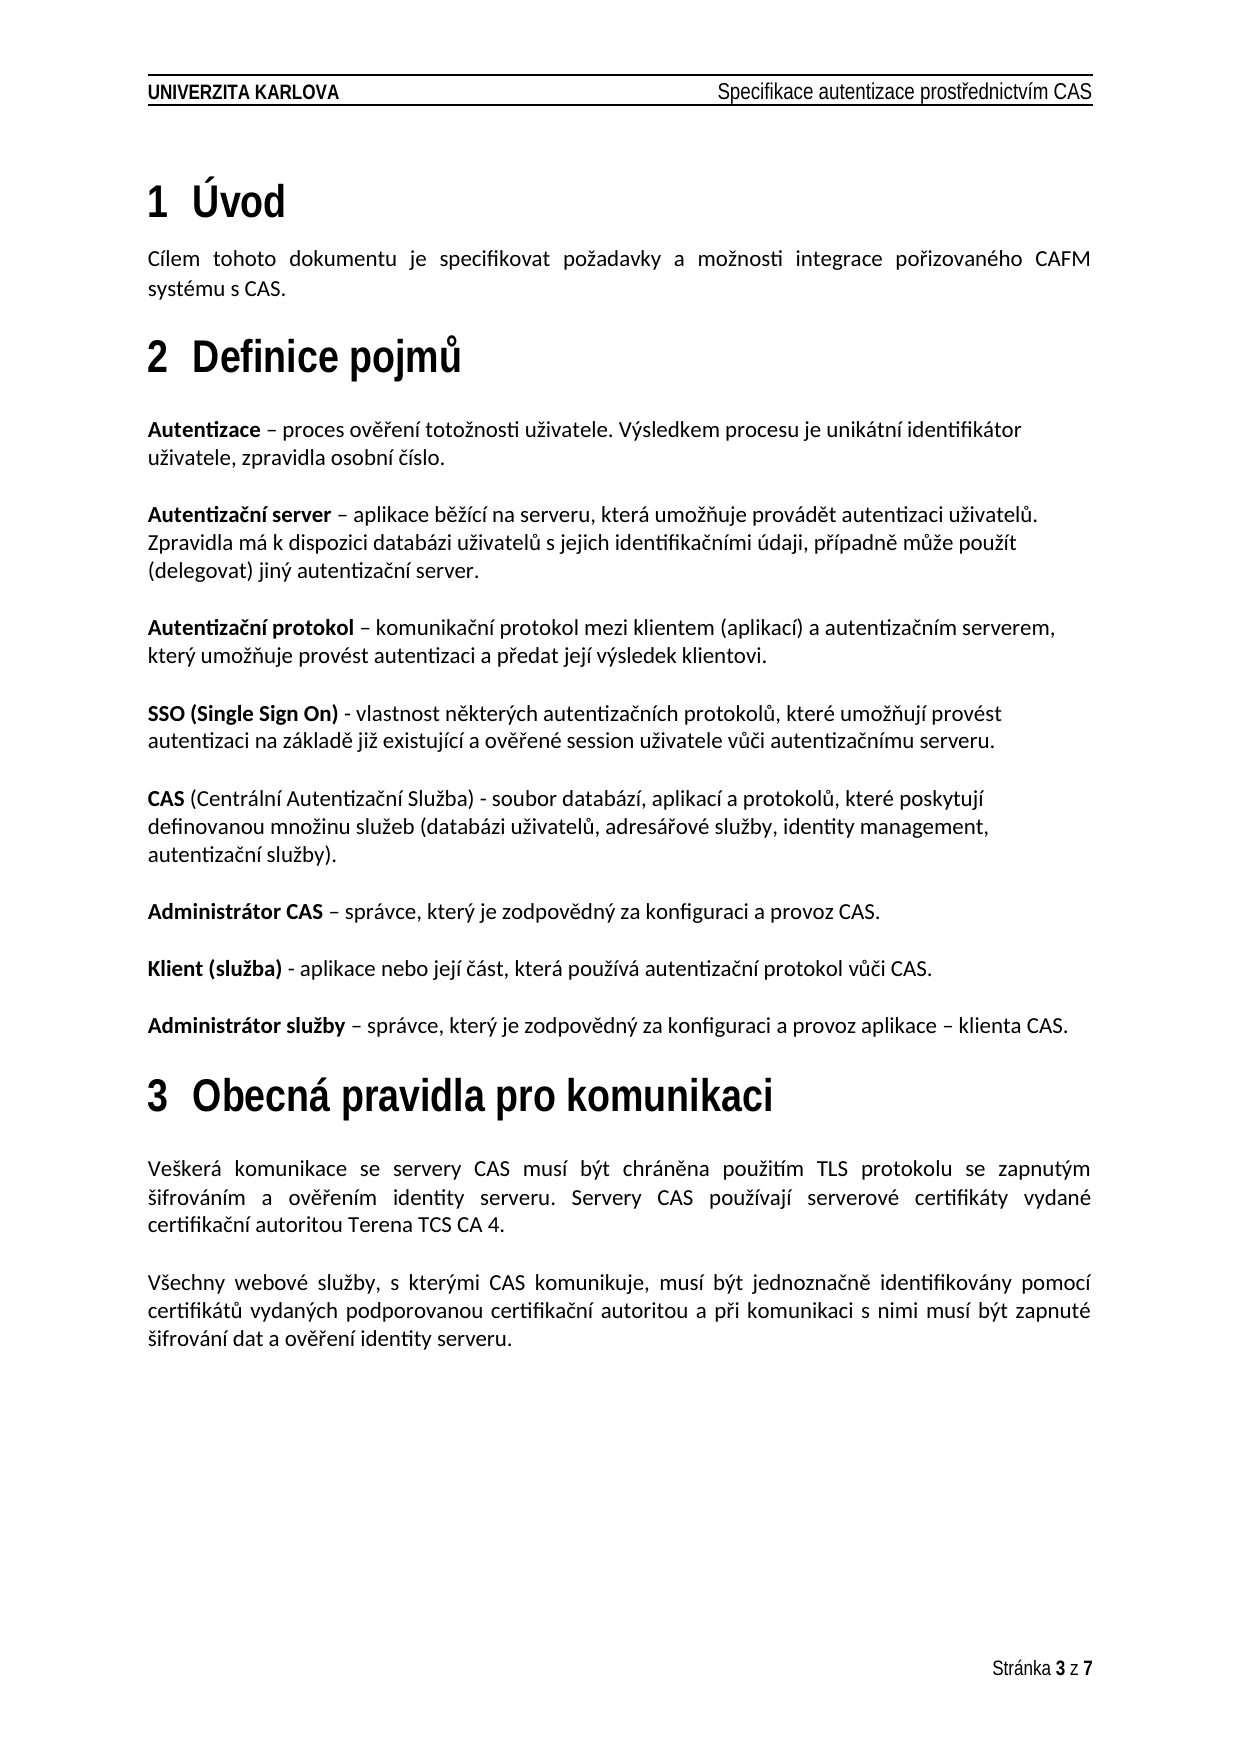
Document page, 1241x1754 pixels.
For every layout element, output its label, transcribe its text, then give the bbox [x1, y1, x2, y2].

text Klient (služba) - aplikace nebo její část, která používá autentizační protokol vůči CAS. [148, 954, 1093, 982]
text CAS (Centrální Autentizační Služba) - soubor databází, aplikací a protokolů, které poskytují definovanou množinu služeb (databázi uživatelů, adresářové služby, identity management, autentizační služby). [148, 784, 1093, 868]
text Veškerá komunikace se servery CAS musí být chráněna použitím TLS protokolu se zapnutým šifrováním a ověřením identity serveru. Servery CAS používají serverové certifikáty vydané certifikační autoritou Terena TCS CA 4. [148, 1154, 1093, 1239]
text Administrátor služby – správce, který je zodpovědný za konfiguraci a provoz aplikace – klienta CAS. [148, 1011, 1093, 1039]
text Administrátor CAS – správce, který je zodpovědný za konfiguraci a provoz CAS. [148, 897, 1093, 925]
subtitle Úvod [148, 174, 1093, 227]
text Autentizační protokol – komunikační protokol mezi klientem (aplikací) a autentizačním serverem, který umožňuje provést autentizaci a předat její výsledek klientovi. [148, 613, 1093, 669]
text Cílem tohoto dokumentu je specifikovat požadavky a možnosti integrace pořizovaného CAFM systému s CAS. [148, 244, 1093, 302]
text Všechny webové služby, s kterými CAS komunikuje, musí být jednoznačně identifikovány pomocí certifikátů vydaných podporovanou certifikační autoritou a při komunikaci s nimi musí být zapnuté šifrování dat a ověření identity serveru. [148, 1268, 1093, 1352]
subtitle Obecná pravidla pro komunikaci [148, 1069, 1093, 1121]
text Autentizační server – aplikace běžící na serveru, která umožňuje provádět autentizaci uživatelů. Zpravidla má k dispozici databázi uživatelů s jejich identifikačními údaji, případně může použít (delegovat) jiný autentizační server. [148, 500, 1093, 584]
subtitle Definice pojmů [148, 329, 1093, 382]
text Autentizace – proces ověření totožnosti uživatele. Výsledkem procesu je unikátní identifikátor uživatele, zpravidla osobní číslo. [148, 415, 1093, 471]
text SSO (Single Sign On) - vlastnost některých autentizačních protokolů, které umožňují provést autentizaci na základě již existující a ověřené session uživatele vůči autentizačnímu serveru. [148, 699, 1093, 755]
